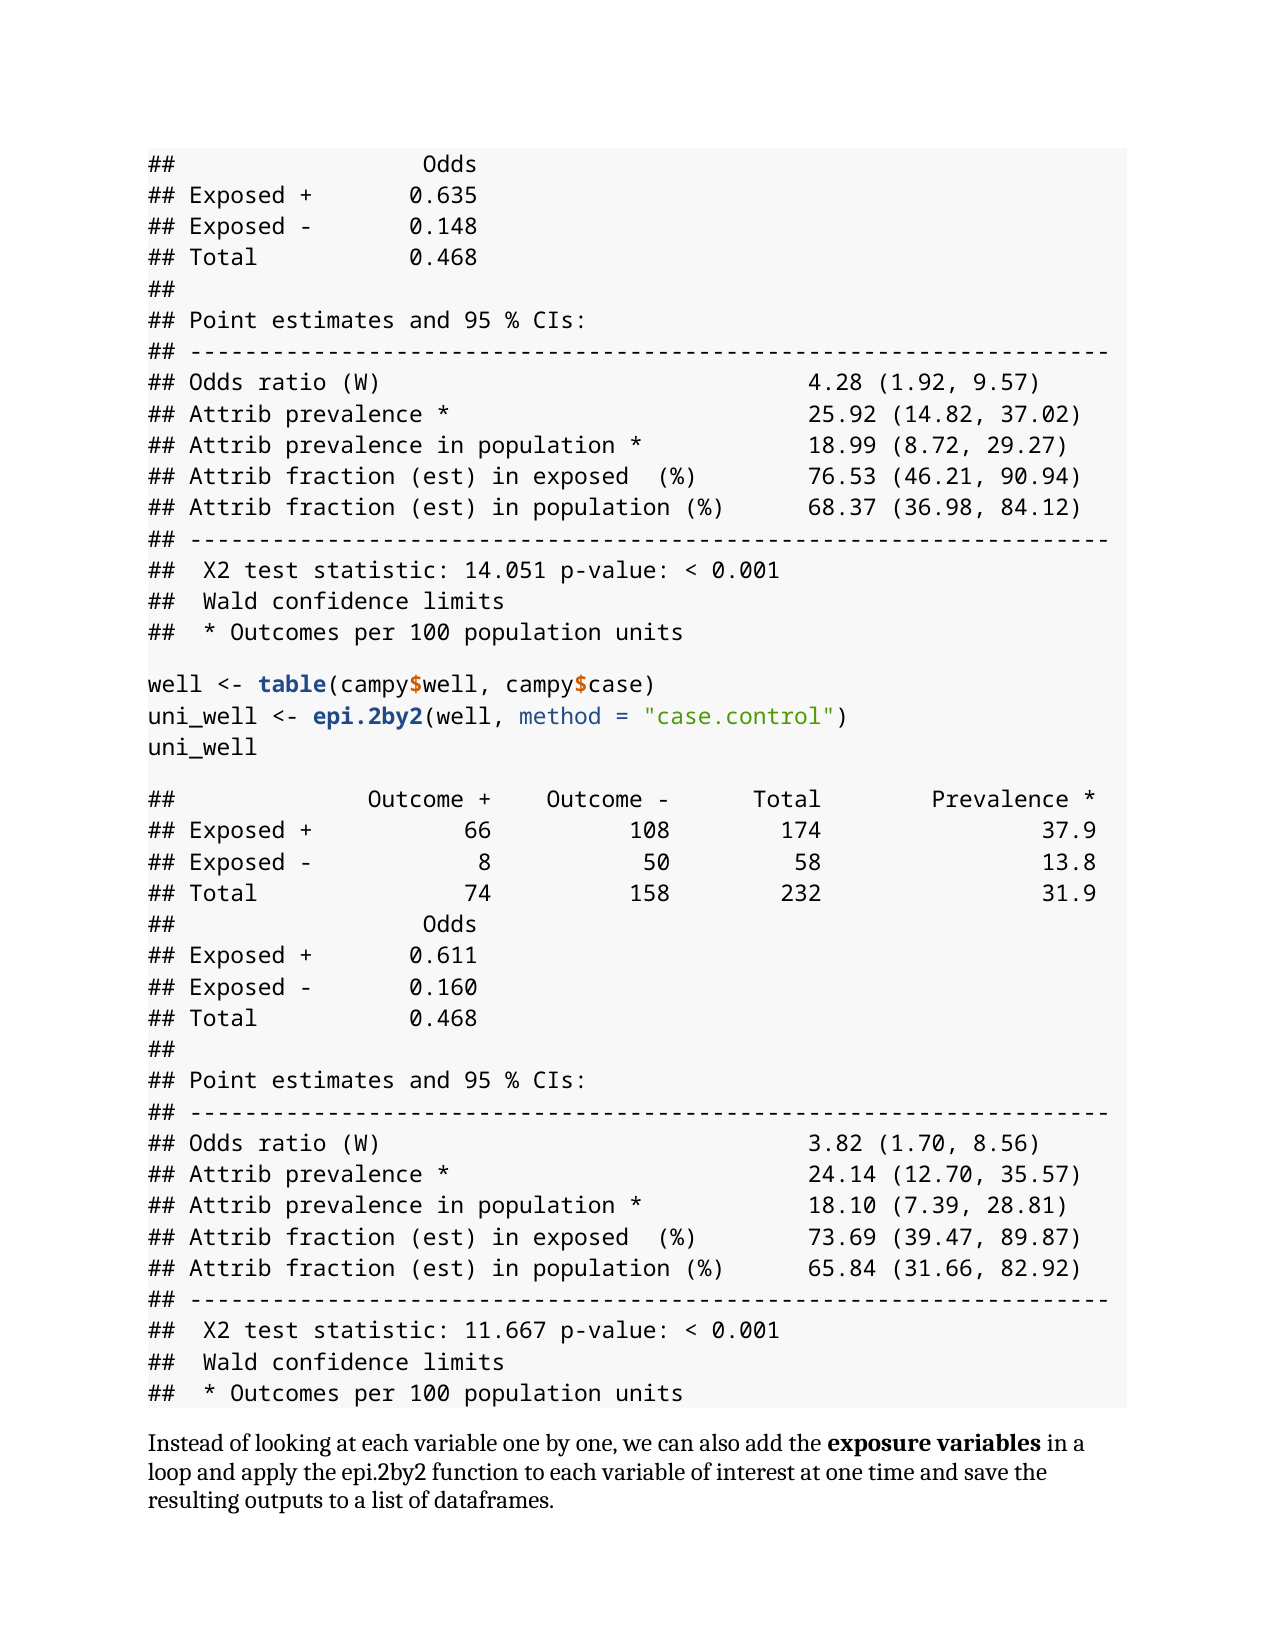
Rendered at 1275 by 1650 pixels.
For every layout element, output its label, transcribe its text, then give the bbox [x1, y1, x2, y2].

text Instead of looking at each variable one by one, we can also add the exposure variables in a loop and apply the epi.2by2 function to each variable of interest at one time and save the resulting outputs to a list of dataframes. [148, 1429, 1127, 1515]
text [148, 148, 1127, 648]
text ## Outcome + Outcome - Total Prevalence * ## Exposed + 66 108 174 37.9 ## Exposed - 8 50 58 13.8 ## Total 74 158 232 31.9 ## Odds ## Exposed + 0.611 ## Exposed - 0.160 ## Total 0.468 ## ## Point estimates and 95 % CIs: ## ------------------------------------------------------------------- ## Odds ratio (W) 3.82 (1.70, 8.56) ## Attrib prevalence * 24.14 (12.70, 35.57) ## Attrib prevalence in population * 18.10 (7.39, 28.81) ## Attrib fraction (est) in exposed (%) 73.69 (39.47, 89.87) ## Attrib fraction (est) in population (%) 65.84 (31.66, 82.92) ## ------------------------------------------------------------------- ## X2 test statistic: 11.667 p-value: < 0.001 ## Wald confidence limits ## * Outcomes per 100 population units [148, 783, 1127, 1408]
text well <- table(campy$well, campy$case) uni_well <- epi.2by2(well, method = "case.control") uni_well [148, 668, 1127, 762]
